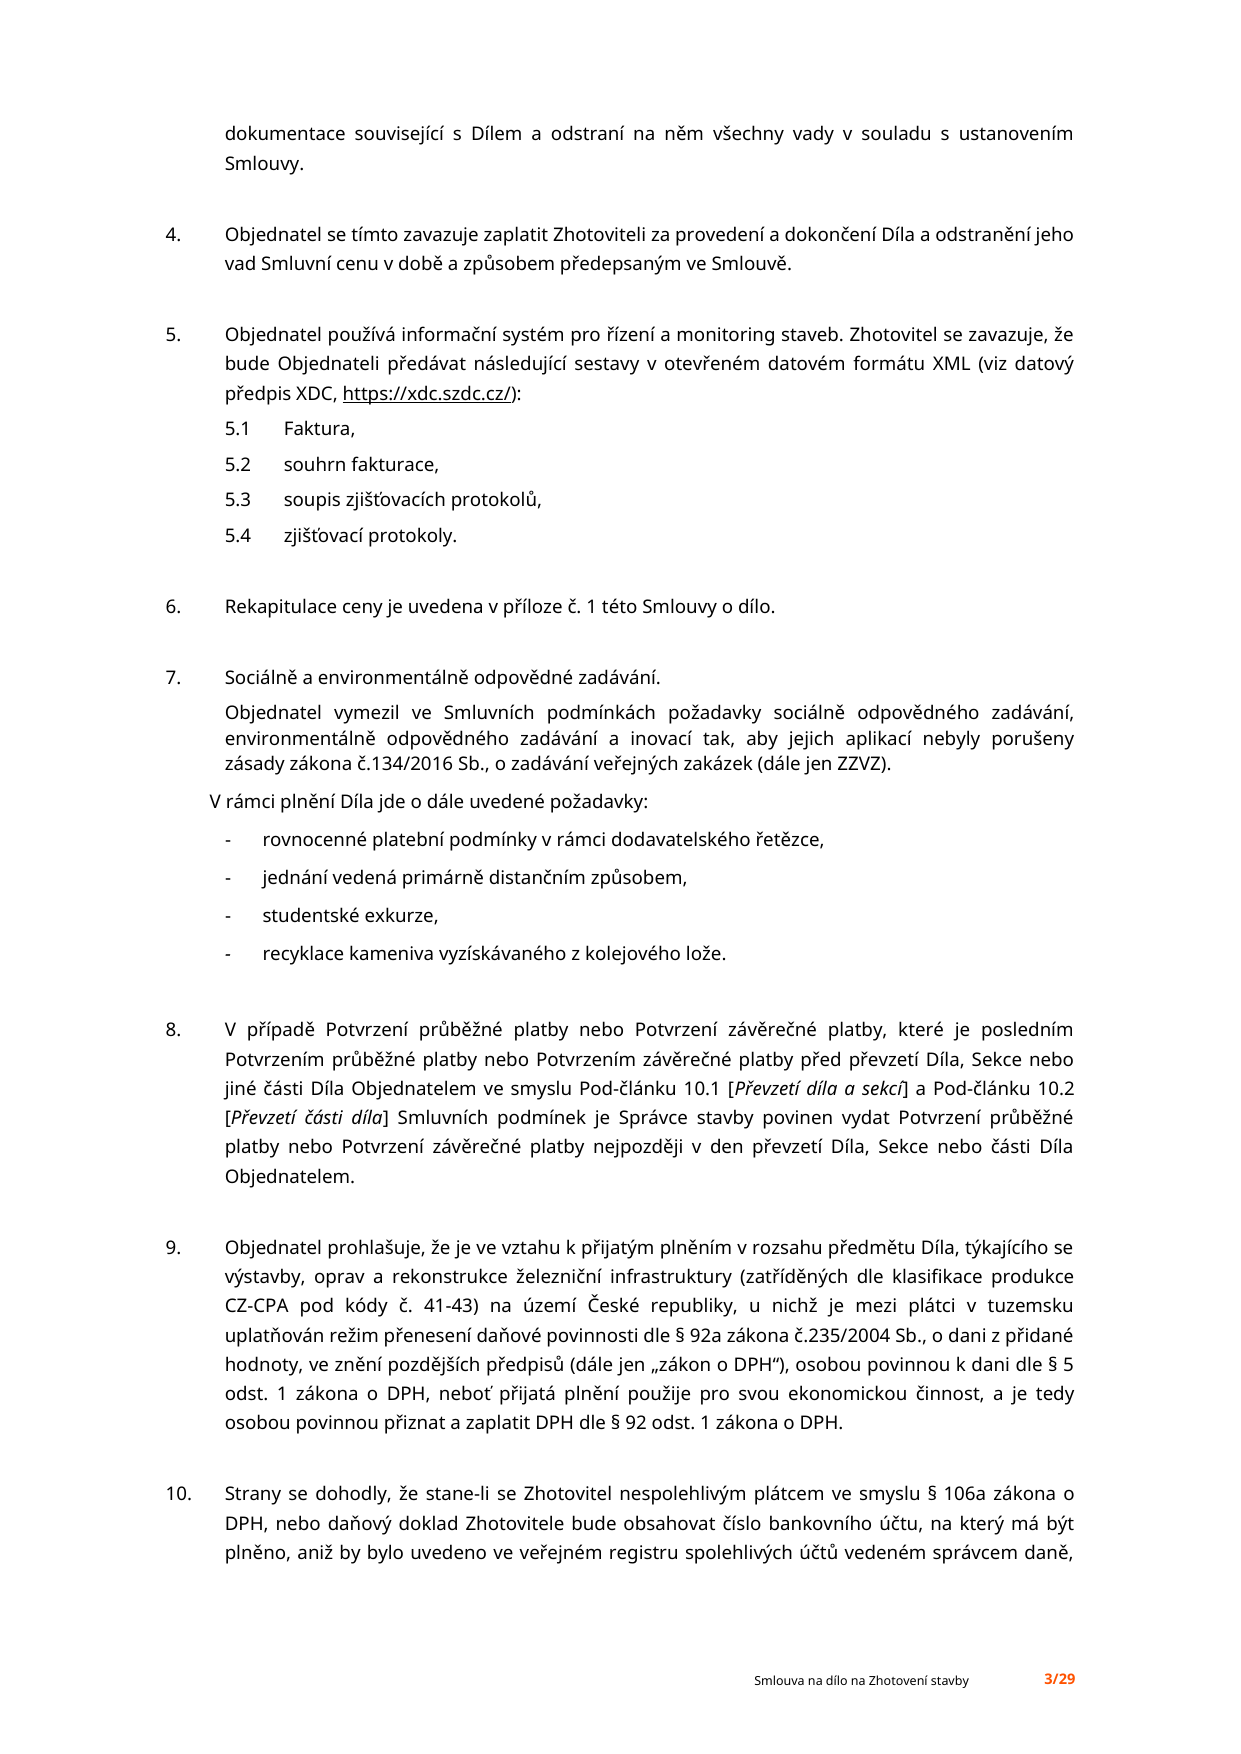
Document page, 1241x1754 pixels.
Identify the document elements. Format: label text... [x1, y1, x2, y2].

list recyklace kameniva vyzískávaného z kolejového lože. [225, 941, 1075, 966]
list rovnocenné platební podmínky v rámci dodavatelského řetězce, [225, 827, 1075, 852]
list Sociálně a environmentálně odpovědné zadávání. [165, 664, 1075, 689]
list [165, 121, 1075, 175]
list V případě Potvrzení průběžné platby nebo Potvrzení závěrečné platby, které je posledním Potvrzením průběžné platby nebo Potvrzením závěrečné platby před převzetí Díla, Sekce nebo jiné části Díla Objednatelem ve smyslu Pod-článku 10.1 [Převzetí díla a sekcí] a Pod-článku 10.2 [Převzetí části díla] Smluvních podmínek je Správce stavby povinen vydat Potvrzení průběžné platby nebo Potvrzení závěrečné platby nejpozději v den převzetí Díla, Sekce nebo části Díla Objednatelem. [165, 1017, 1075, 1188]
list jednání vedená primárně distančním způsobem, [225, 864, 1075, 890]
list Objednatel používá informační systém pro řízení a monitoring staveb. Zhotovitel se zavazuje, že bude Objednateli předávat následující sestavy v otevřeném datovém formátu XML (viz datový předpis XDC, https://xdc.szdc.cz/): [165, 321, 1075, 405]
list Objednatel se tímto zavazuje zaplatit Zhotoviteli za provedení a dokončení Díla a odstranění jeho vad Smluvní cenu v době a způsobem předepsaným ve Smlouvě. [165, 221, 1075, 276]
list Objednatel prohlašuje, že je ve vztahu k přijatým plněním v rozsahu předmětu Díla, týkajícího se výstavby, oprav a rekonstrukce železniční infrastruktury (zatříděných dle klasifikace produkce CZ-CPA pod kódy č. 41-43) na území České republiky, u nichž je mezi plátci v tuzemsku uplatňován režim přenesení daňové povinnosti dle § 92a zákona č.235/2004 Sb., o dani z přidané hodnoty, ve znění pozdějších předpisů (dále jen „zákon o DPH“), osobou povinnou k dani dle § 5 odst. 1 zákona o DPH, neboť přijatá plnění použije pro svou ekonomickou činnost, a je tedy osobou povinnou přiznat a zaplatit DPH dle § 92 odst. 1 zákona o DPH. [165, 1234, 1075, 1435]
list souhrn fakturace, [224, 451, 1075, 476]
list V rámci plnění Díla jde o dále uvedené požadavky: [165, 788, 1075, 814]
list zjišťovací protokoly. [224, 522, 1075, 547]
list soupis zjišťovacích protokolů, [224, 486, 1075, 512]
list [165, 1481, 1075, 1565]
list Rekapitulace ceny je uvedena v příloze č. 1 této Smlouvy o dílo. [165, 593, 1075, 618]
list Objednatel vymezil ve Smluvních podmínkách požadavky sociálně odpovědného zadávání, environmentálně odpovědného zadávání a inovací tak, aby jejich aplikací nebyly porušeny zásady zákona č.134/2016 Sb., o zadávání veřejných zakázek (dále jen ZZVZ). [224, 699, 1075, 776]
list studentské exkurze, [225, 903, 1075, 928]
list Faktura, [224, 415, 1075, 441]
